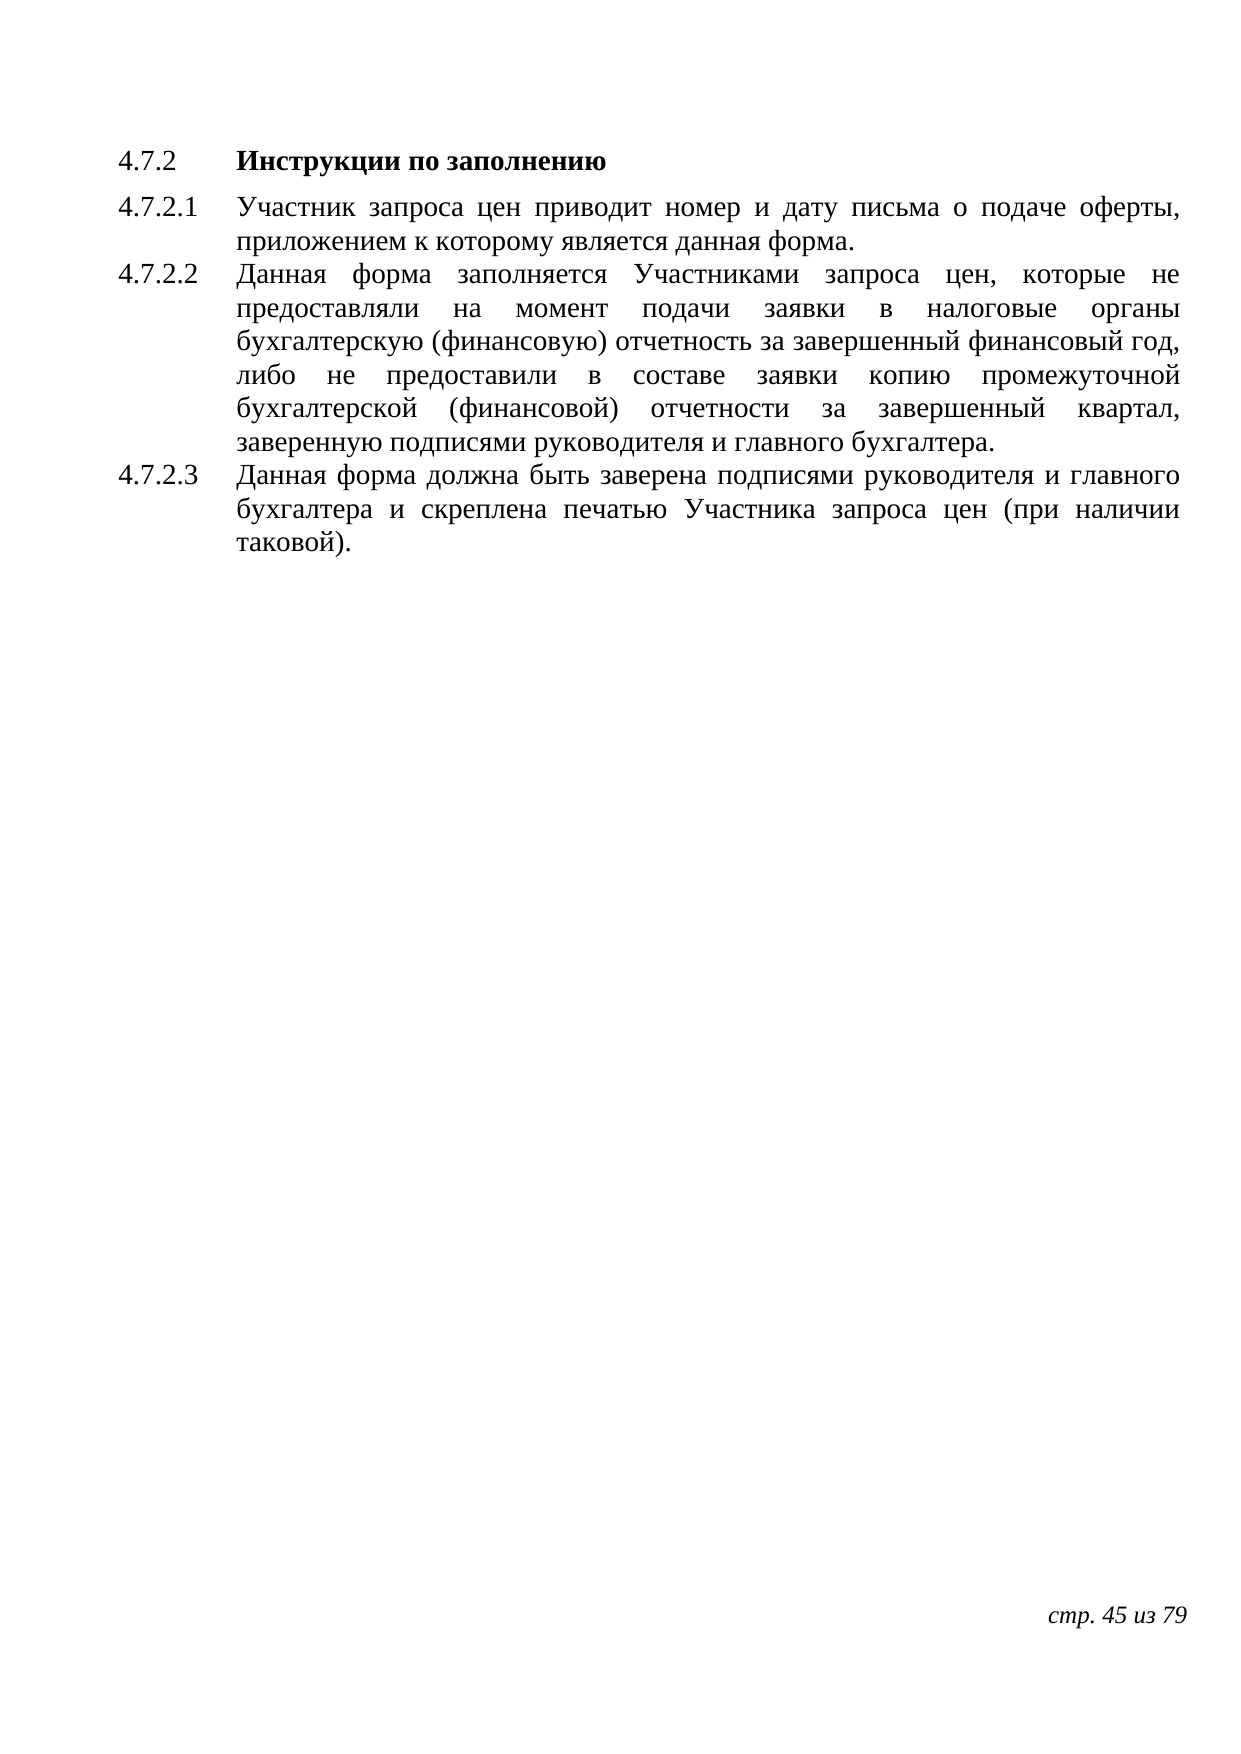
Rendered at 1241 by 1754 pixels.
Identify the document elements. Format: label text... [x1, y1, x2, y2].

text Данная форма заполняется Участниками запроса цен, которые не предоставляли на момент подачи заявки в налоговые органы бухгалтерскую (финансовую) отчетность за завершенный финансовый год, либо не предоставили в составе заявки копию промежуточной бухгалтерской (финансовой) отчетности за завершенный квартал, заверенную подписями руководителя и главного бухгалтера. [118, 256, 1181, 457]
text Инструкции по заполнению [118, 143, 1181, 177]
text Участник запроса цен приводит номер и дату письма о подаче оферты, приложением к которому является данная форма. [118, 189, 1181, 256]
text Данная форма должна быть заверена подписями руководителя и главного бухгалтера и скреплена печатью Участника запроса цен (при наличии таковой). [118, 457, 1181, 558]
